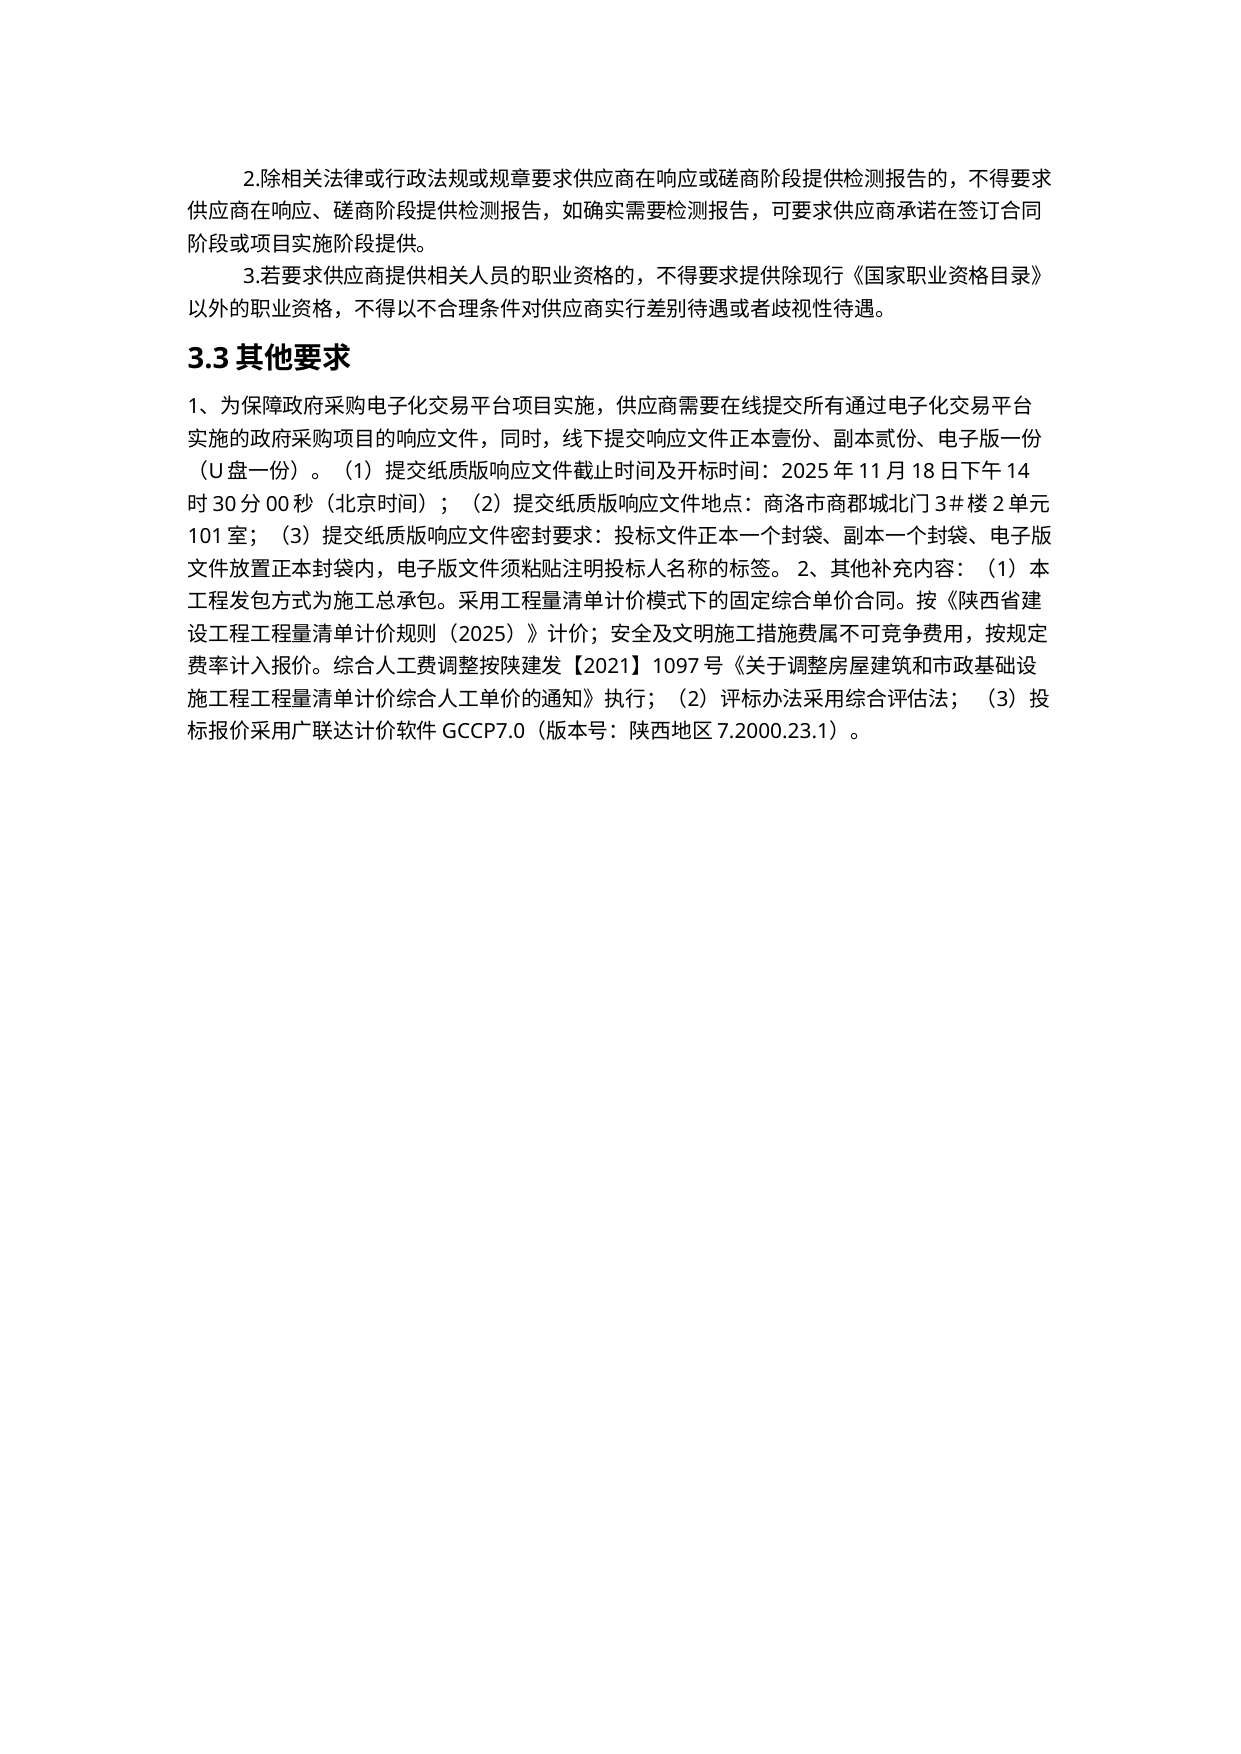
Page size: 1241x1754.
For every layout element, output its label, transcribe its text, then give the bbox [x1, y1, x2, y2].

text 2.除相关法律或行政法规或规章要求供应商在响应或磋商阶段提供检测报告的，不得要求供应商在响应、磋商阶段提供检测报告，如确实需要检测报告，可要求供应商承诺在签订合同阶段或项目实施阶段提供。 [187, 162, 1053, 259]
text 1、为保障政府采购电子化交易平台项目实施，供应商需要在线提交所有通过电子化交易平台实施的政府采购项目的响应文件，同时，线下提交响应文件正本壹份、副本贰份、电子版一份（U盘一份）。（1）提交纸质版响应文件截止时间及开标时间：2025年11月18日下午14时30分00秒（北京时间）；（2）提交纸质版响应文件地点：商洛市商郡城北门3＃楼2单元101室；（3）提交纸质版响应文件密封要求：投标文件正本一个封袋、副本一个封袋、电子版文件放置正本封袋内，电子版文件须粘贴注明投标人名称的标签。 2、其他补充内容：（1）本工程发包方式为施工总承包。采用工程量清单计价模式下的固定综合单价合同。按《陕西省建设工程工程量清单计价规则（2025）》计价；安全及文明施工措施费属不可竞争费用，按规定费率计入报价。综合人工费调整按陕建发【2021】1097号《关于调整房屋建筑和市政基础设施工程工程量清单计价综合人工单价的通知》执行；（2）评标办法采用综合评估法； （3）投标报价采用广联达计价软件GCCP7.0（版本号：陕西地区7.2000.23.1）。 [187, 389, 1053, 747]
text 3.若要求供应商提供相关人员的职业资格的，不得要求提供除现行《国家职业资格目录》以外的职业资格，不得以不合理条件对供应商实行差别待遇或者歧视性待遇。 [187, 259, 1053, 324]
text 3.3其他要求 [187, 324, 1053, 389]
